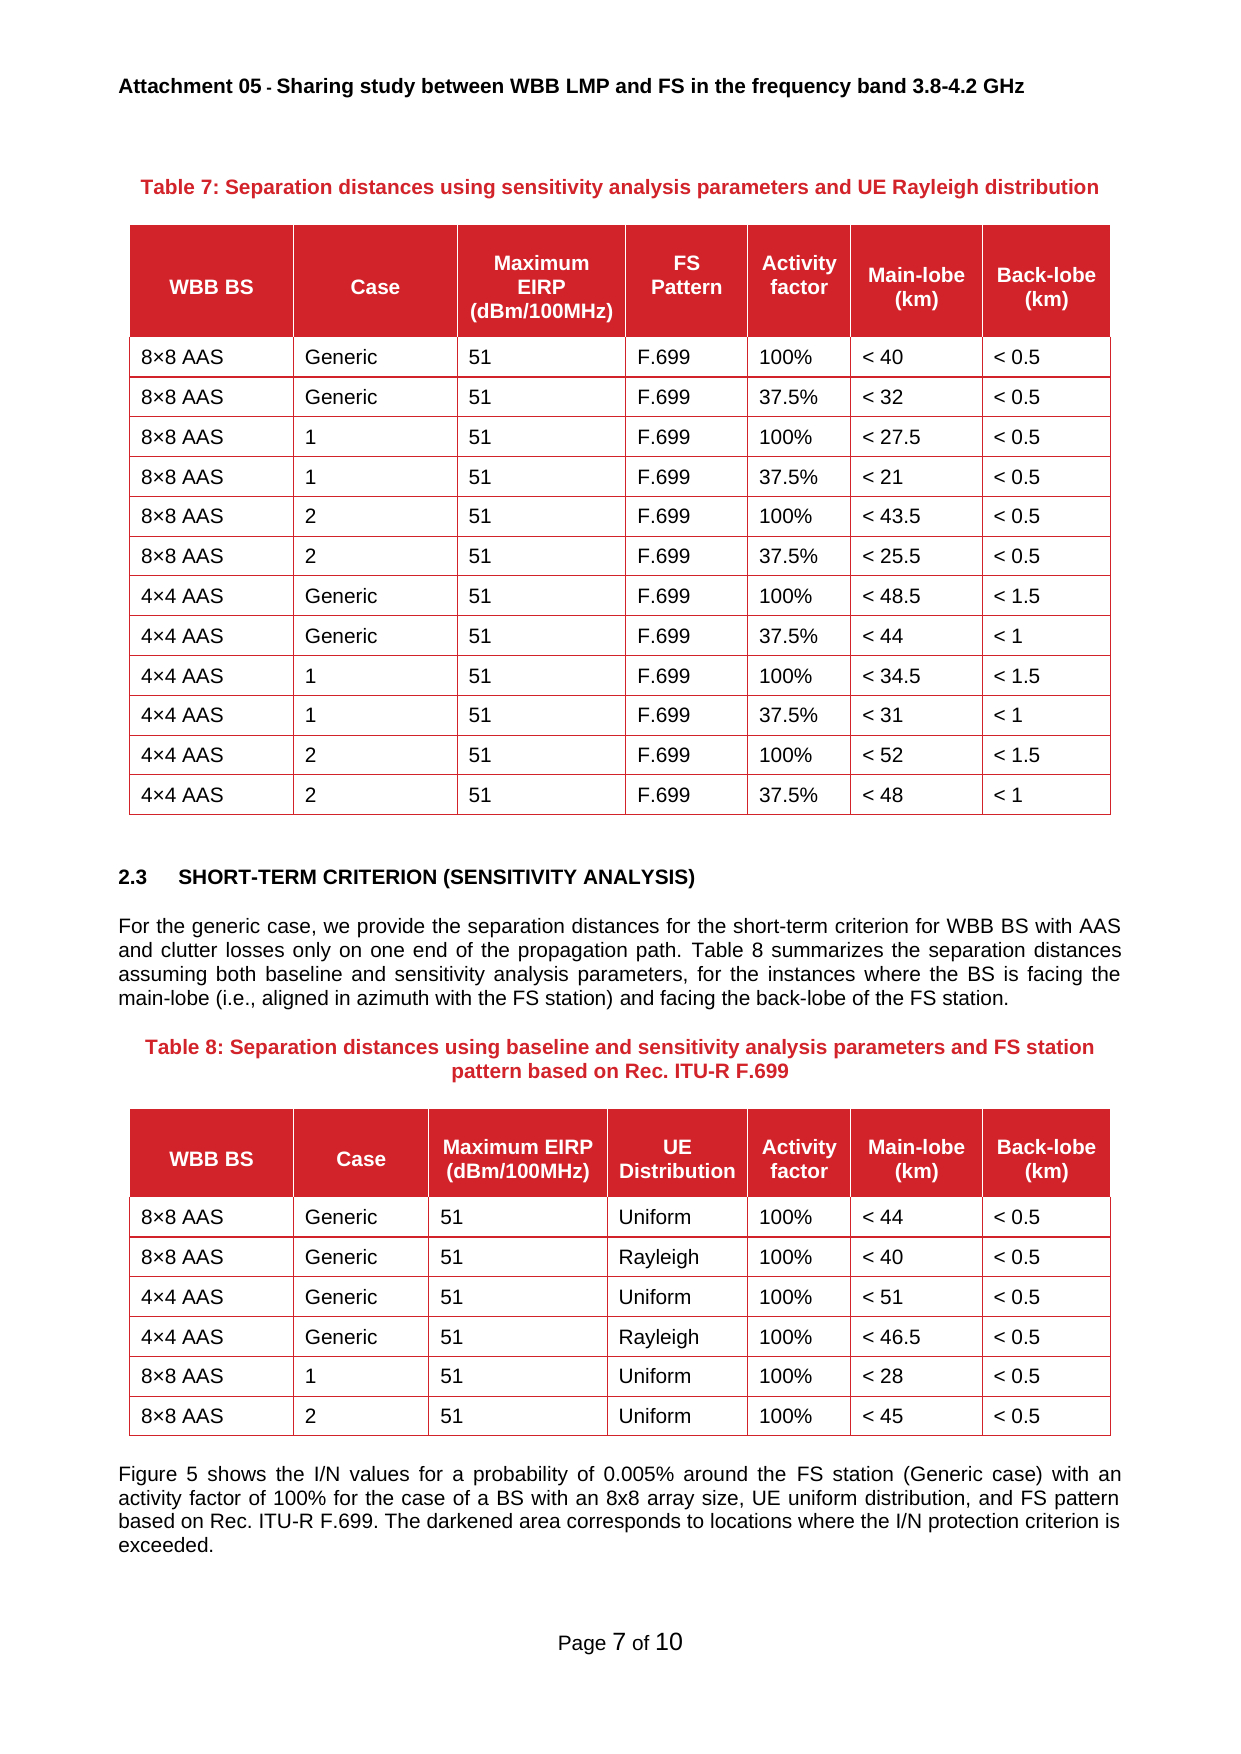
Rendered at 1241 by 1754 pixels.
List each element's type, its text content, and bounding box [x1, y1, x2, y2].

table_cell 4×4 AAS [130, 696, 293, 734]
table_cell < 0.5 [983, 1238, 1110, 1276]
table_header Back-lobe (km) [983, 1109, 1110, 1197]
table_cell < 52 [851, 736, 982, 774]
table_header Case [294, 1109, 428, 1197]
table_cell F.699 [626, 497, 747, 536]
table_cell 51 [458, 338, 625, 376]
table_cell 51 [458, 417, 625, 456]
table_cell Generic [294, 576, 457, 615]
table_cell < 0.5 [983, 417, 1110, 456]
table_cell 37.5% [748, 696, 850, 734]
table_header UE Distribution [608, 1109, 747, 1197]
table_cell 1 [294, 696, 457, 734]
table_cell Generic [294, 338, 457, 376]
table_cell 51 [458, 537, 625, 575]
table_cell < 1.5 [983, 736, 1110, 774]
table_cell < 0.5 [983, 1357, 1110, 1396]
table_cell < 34.5 [851, 656, 982, 695]
table_cell Rayleigh [608, 1317, 747, 1356]
table_cell 37.5% [748, 457, 850, 496]
table_cell < 28 [851, 1357, 982, 1396]
table_cell < 45 [851, 1397, 982, 1435]
table_cell Generic [294, 378, 457, 416]
table_cell 4×4 AAS [130, 616, 293, 655]
table_cell 1 [294, 656, 457, 695]
table_cell 100% [748, 338, 850, 376]
table_header Maximum EIRP (dBm/100MHz) [458, 225, 625, 337]
table_cell 8×8 AAS [130, 338, 293, 376]
table_cell < 0.5 [983, 378, 1110, 416]
table_cell 51 [458, 775, 625, 814]
table_cell 2 [294, 1397, 428, 1435]
table_cell 100% [748, 417, 850, 456]
table_cell < 1 [983, 616, 1110, 655]
table_header WBB BS [130, 1109, 293, 1197]
table_cell < 0.5 [983, 338, 1110, 376]
table_cell Generic [294, 1238, 428, 1276]
table_header Main-lobe (km) [851, 225, 982, 337]
text Table 8: Separation distances using baseline and sensitivity analysis parameters and FS station pattern based on Rec. ITU-R F.699 [118, 1035, 1122, 1083]
table_cell 37.5% [748, 616, 850, 655]
table_cell 1 [294, 1357, 428, 1396]
table_cell 4×4 AAS [130, 1277, 293, 1316]
table_cell 100% [748, 1198, 850, 1236]
table_cell Uniform [608, 1277, 747, 1316]
table_cell 4×4 AAS [130, 656, 293, 695]
table_cell Uniform [608, 1397, 747, 1435]
table_cell Uniform [608, 1357, 747, 1396]
table_cell < 0.5 [983, 537, 1110, 575]
table_cell < 1 [983, 696, 1110, 734]
table_cell < 25.5 [851, 537, 982, 575]
table_cell F.699 [626, 656, 747, 695]
table_cell 100% [748, 656, 850, 695]
table_cell 100% [748, 1317, 850, 1356]
table_cell < 1.5 [983, 656, 1110, 695]
table_cell 100% [748, 576, 850, 615]
table_cell < 31 [851, 696, 982, 734]
table_header Activity factor [748, 1109, 850, 1197]
table_cell 51 [458, 576, 625, 615]
table_cell Rayleigh [608, 1238, 747, 1276]
table_cell F.699 [626, 576, 747, 615]
table_cell 2 [294, 736, 457, 774]
table_cell 100% [748, 1277, 850, 1316]
table_cell 37.5% [748, 378, 850, 416]
table_cell < 46.5 [851, 1317, 982, 1356]
table_header Maximum EIRP (dBm/100MHz) [429, 1109, 607, 1197]
table_cell 100% [748, 1397, 850, 1435]
table_cell < 0.5 [983, 497, 1110, 536]
table_cell < 51 [851, 1277, 982, 1316]
table_cell F.699 [626, 457, 747, 496]
table_header Main-lobe (km) [851, 1109, 982, 1197]
table_cell 1 [294, 417, 457, 456]
table_cell F.699 [626, 338, 747, 376]
table_cell F.699 [626, 378, 747, 416]
table_cell F.699 [626, 696, 747, 734]
table_cell F.699 [626, 736, 747, 774]
text Figure 5 shows the I/N values for a probability of 0.005% around the FS station (Generic case) with an activity factor of 100% for the case of a BS with an 8x8 array size, UE uniform distribution, and FS pattern based on Rec. ITU-R F.699. The darkened area corresponds to locations where the I/N protection criterion is exceeded. [118, 1461, 1122, 1557]
table_cell 51 [429, 1238, 607, 1276]
table_cell < 43.5 [851, 497, 982, 536]
table_cell 8×8 AAS [130, 1397, 293, 1435]
table_cell < 40 [851, 1238, 982, 1276]
table_cell 2 [294, 497, 457, 536]
text For the generic case, we provide the separation distances for the short-term criterion for WBB BS with AAS and clutter losses only on one end of the propagation path. Table 8 summarizes the separation distances assuming both baseline and sensitivity analysis parameters, for the instances where the BS is facing the main-lobe (i.e., aligned in azimuth with the FS station) and facing the back-lobe of the FS station. [118, 914, 1122, 1010]
table_cell < 44 [851, 616, 982, 655]
table_cell 51 [458, 696, 625, 734]
table_cell 8×8 AAS [130, 457, 293, 496]
table_cell Generic [294, 616, 457, 655]
table_header WBB BS [130, 225, 293, 337]
table_cell 100% [748, 736, 850, 774]
table_cell 37.5% [748, 537, 850, 575]
table_cell < 0.5 [983, 1397, 1110, 1435]
table_cell < 0.5 [983, 1198, 1110, 1236]
table_cell < 1 [983, 775, 1110, 814]
table_cell < 0.5 [983, 457, 1110, 496]
table_cell < 0.5 [983, 1317, 1110, 1356]
table_cell < 0.5 [983, 1277, 1110, 1316]
table_cell 4×4 AAS [130, 736, 293, 774]
table_cell < 44 [851, 1198, 982, 1236]
table_cell 8×8 AAS [130, 1198, 293, 1236]
table_cell F.699 [626, 775, 747, 814]
table_cell Generic [294, 1317, 428, 1356]
table_header Case [294, 225, 457, 337]
table_cell Uniform [608, 1198, 747, 1236]
table_cell 2 [294, 775, 457, 814]
table_cell 8×8 AAS [130, 497, 293, 536]
table_cell 1 [294, 457, 457, 496]
table_cell 100% [748, 1357, 850, 1396]
table_cell Generic [294, 1277, 428, 1316]
table_cell Generic [294, 1198, 428, 1236]
table_cell 37.5% [748, 775, 850, 814]
table_cell F.699 [626, 616, 747, 655]
table_cell < 48.5 [851, 576, 982, 615]
table_cell 8×8 AAS [130, 537, 293, 575]
text Table 7: Separation distances using sensitivity analysis parameters and UE Rayleigh distribution [118, 175, 1122, 199]
subtitle Short-term criterion (sensitivity analysis) [118, 865, 1122, 889]
table_header Back-lobe (km) [983, 225, 1110, 337]
table_cell 8×8 AAS [130, 417, 293, 456]
table_cell 4×4 AAS [130, 1317, 293, 1356]
table_cell 4×4 AAS [130, 576, 293, 615]
table_cell 8×8 AAS [130, 1238, 293, 1276]
table_cell F.699 [626, 537, 747, 575]
table_cell < 27.5 [851, 417, 982, 456]
table_cell 51 [458, 656, 625, 695]
table_cell < 48 [851, 775, 982, 814]
table_cell 51 [429, 1317, 607, 1356]
table_cell 51 [429, 1277, 607, 1316]
table_cell 8×8 AAS [130, 1357, 293, 1396]
table_header Activity factor [748, 225, 850, 337]
table_cell 51 [458, 736, 625, 774]
table_cell 51 [458, 378, 625, 416]
table_cell 4×4 AAS [130, 775, 293, 814]
table_cell 2 [294, 537, 457, 575]
table_cell < 1.5 [983, 576, 1110, 615]
table_cell < 21 [851, 457, 982, 496]
table_cell 100% [748, 1238, 850, 1276]
table_cell 51 [429, 1357, 607, 1396]
table_cell 8×8 AAS [130, 378, 293, 416]
table_cell F.699 [626, 417, 747, 456]
table_cell 51 [458, 497, 625, 536]
table_cell 51 [458, 616, 625, 655]
table_cell < 40 [851, 338, 982, 376]
table_cell 51 [429, 1397, 607, 1435]
table_cell 51 [429, 1198, 607, 1236]
table_cell < 32 [851, 378, 982, 416]
table_cell 100% [748, 497, 850, 536]
table_header FS Pattern [626, 225, 747, 337]
table_cell 51 [458, 457, 625, 496]
